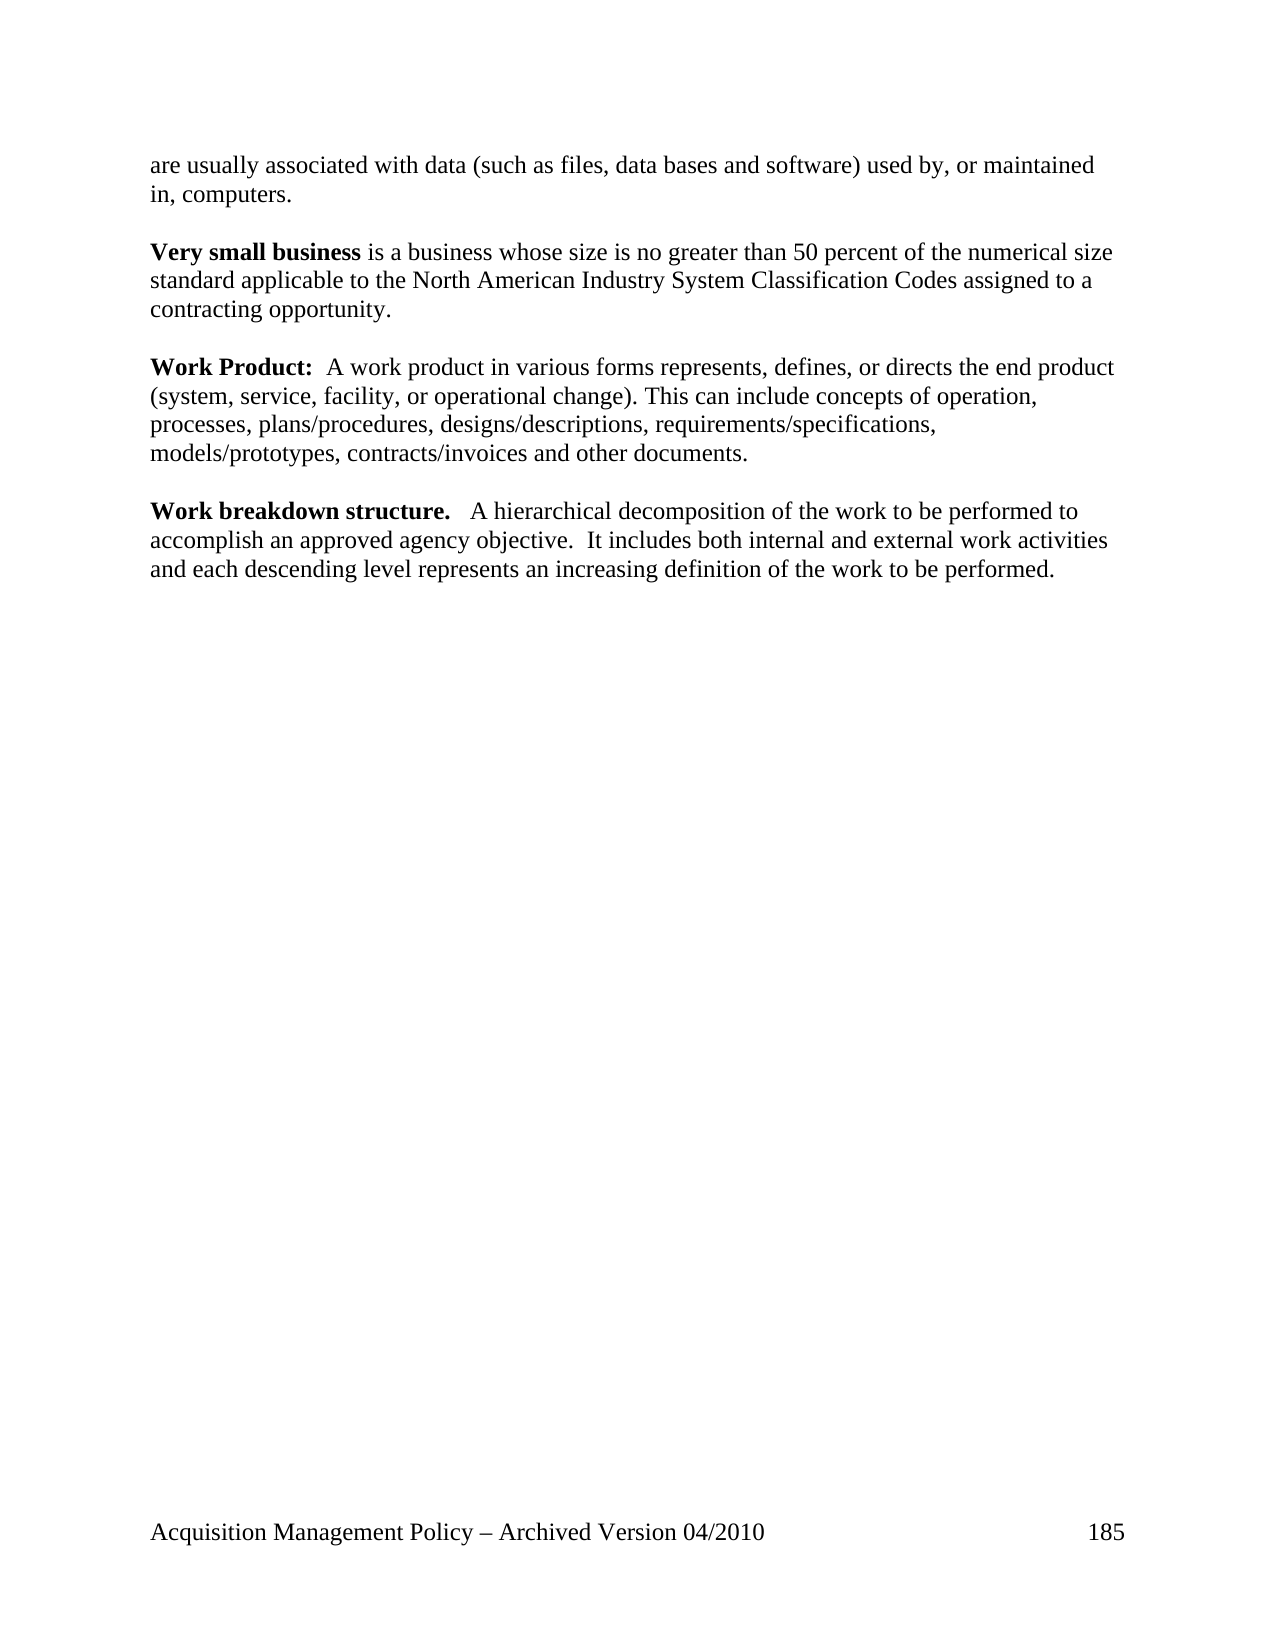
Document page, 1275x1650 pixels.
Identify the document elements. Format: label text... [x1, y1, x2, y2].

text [150, 150, 1125, 207]
text Work breakdown structure. A hierarchical decomposition of the work to be performed to accomplish an approved agency objective. It includes both internal and external work activities and each descending level represents an increasing definition of the work to be performed. [150, 496, 1125, 582]
text Work Product: A work product in various forms represents, defines, or directs the end product (system, service, facility, or operational change). This can include concepts of operation, processes, plans/procedures, designs/descriptions, requirements/specifications, models/prototypes, contracts/invoices and other documents. [150, 352, 1125, 467]
text Very small business is a business whose size is no greater than 50 percent of the numerical size standard applicable to the North American Industry System Classification Codes assigned to a contracting opportunity. [150, 237, 1125, 323]
